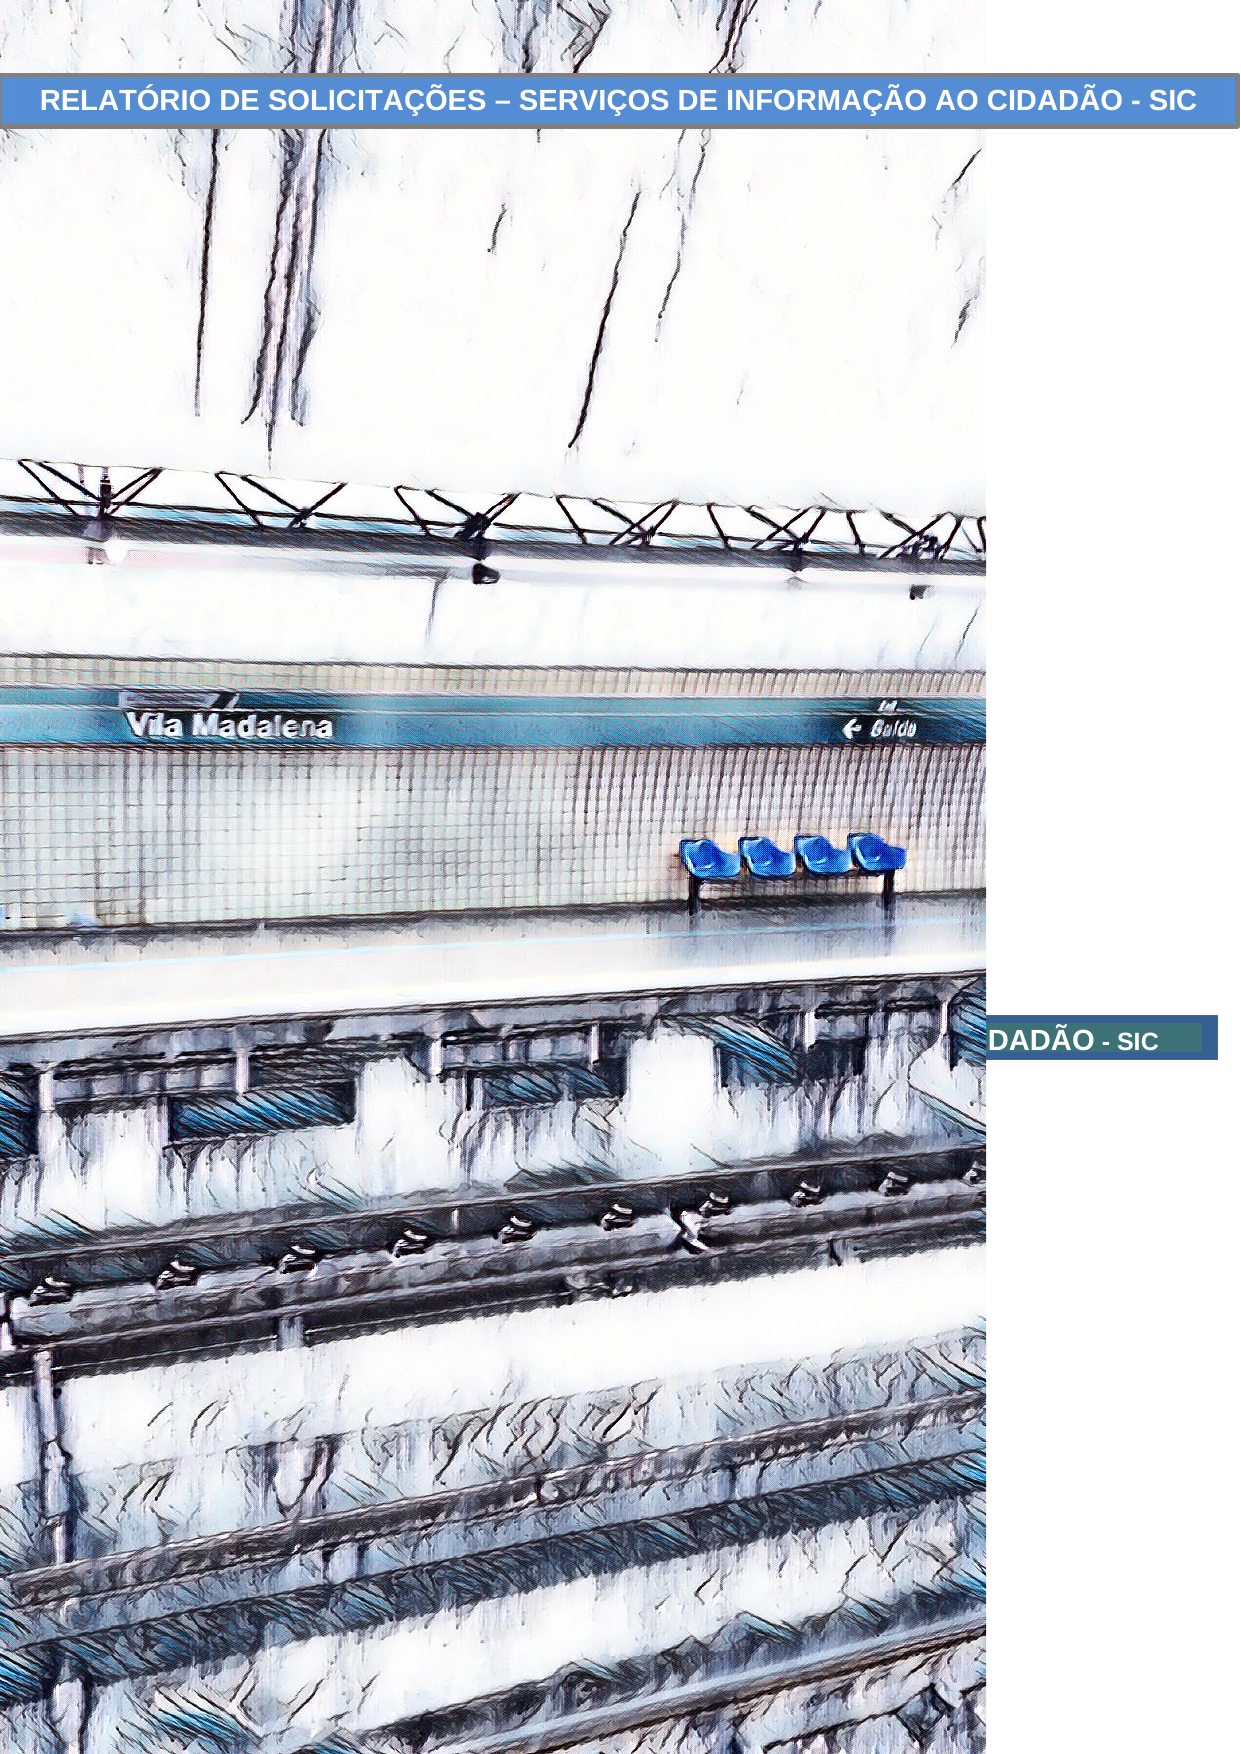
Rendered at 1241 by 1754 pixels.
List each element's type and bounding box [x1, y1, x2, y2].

picture [0, 129, 987, 1754]
picture [0, 0, 987, 73]
